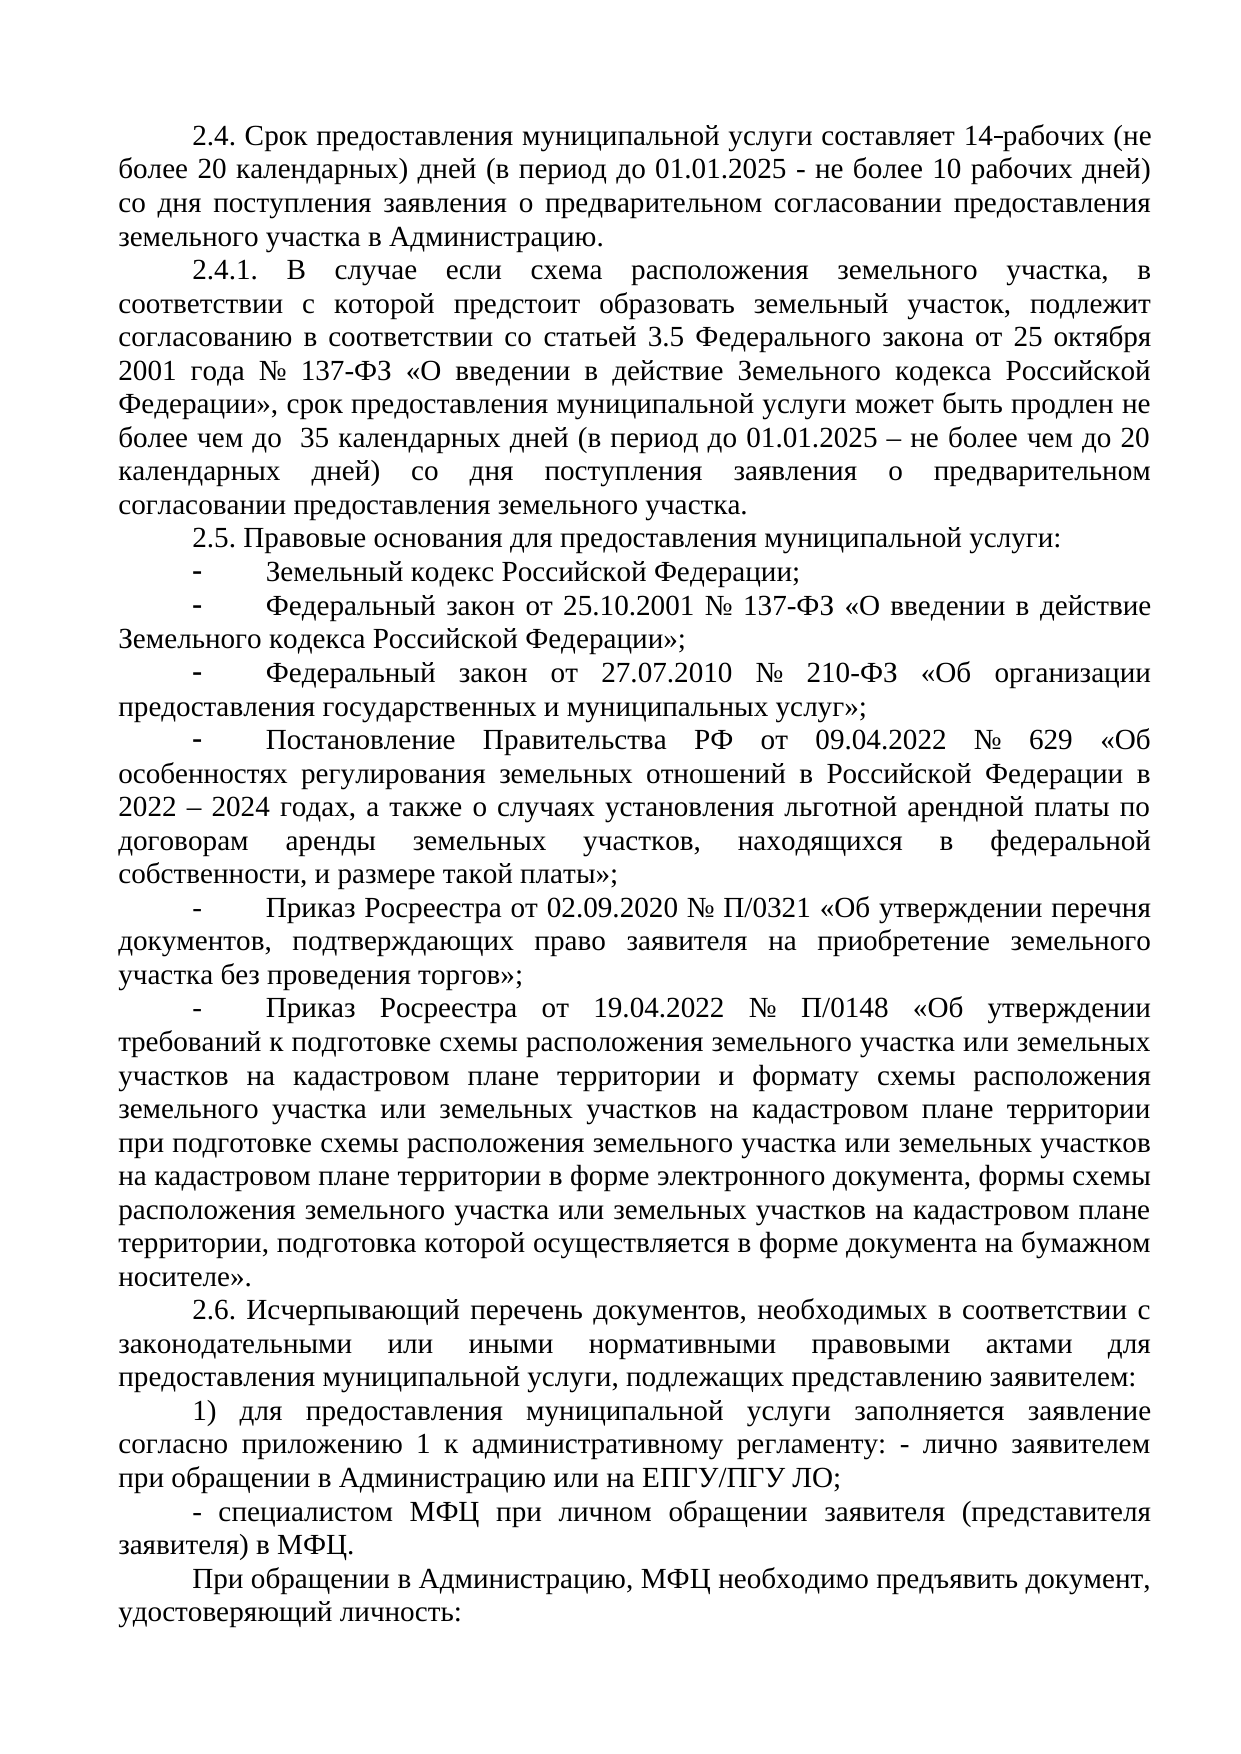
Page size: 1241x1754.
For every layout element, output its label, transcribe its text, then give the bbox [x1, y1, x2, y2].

text 2.6. Исчерпывающий перечень документов, необходимых в соответствии с законодательными или иными нормативными правовыми актами для предоставления муниципальной услуги, подлежащих представлению заявителем: [118, 1292, 1152, 1393]
text - специалистом МФЦ при личном обращении заявителя (представителя заявителя) в МФЦ. [118, 1494, 1152, 1561]
list Земельный кодекс Российской Федерации; [118, 554, 1152, 588]
text 2.5. Правовые основания для предоставления муниципальной услуги: [118, 521, 1152, 554]
text - Приказ Росреестра от 02.09.2020 № П/0321 «Об утверждении перечня документов, подтверждающих право заявителя на приобретение земельного участка без проведения торгов»; [118, 890, 1152, 991]
list Постановление Правительства РФ от 09.04.2022 № 629 «Об особенностях регулирования земельных отношений в Российской Федерации в 2022 – 2024 годах, а также о случаях установления льготной арендной платы по договорам аренды земельных участков, находящихся в федеральной собственности, и размере такой платы»; [118, 722, 1152, 890]
text 2.4. Срок предоставления муниципальной услуги составляет 14 рабочих (не более 20 календарных) дней (в период до 01.01.2025 - не более 10 рабочих дней) со дня поступления заявления о предварительном согласовании предоставления земельного участка в Администрацию. [118, 118, 1152, 252]
text 1) для предоставления муниципальной услуги заполняется заявление согласно приложению 1 к административному регламенту: - лично заявителем при обращении в Администрацию или на ЕПГУ/ПГУ ЛО; [118, 1393, 1152, 1494]
text 2.4.1. В случае если схема расположения земельного участка, в соответствии с которой предстоит образовать земельный участок, подлежит согласованию в соответствии со статьей 3.5 Федерального закона от 25 октября 2001 года № 137-ФЗ «О введении в действие Земельного кодекса Российской Федерации», срок предоставления муниципальной услуги может быть продлен не более чем до 35 календарных дней (в период до 01.01.2025 – не более чем до 20 календарных дней) со дня поступления заявления о предварительном согласовании предоставления земельного участка. [118, 252, 1152, 521]
list Федеральный закон от 25.10.2001 № 137-ФЗ «О введении в действие Земельного кодекса Российской Федерации»; [118, 588, 1152, 655]
list Федеральный закон от 27.07.2010 № 210-ФЗ «Об организации предоставления государственных и муниципальных услуг»; [118, 655, 1152, 722]
text - Приказ Росреестра от 19.04.2022 № П/0148 «Об утверждении требований к подготовке схемы расположения земельного участка или земельных участков на кадастровом плане территории и формату схемы расположения земельного участка или земельных участков на кадастровом плане территории при подготовке схемы расположения земельного участка или земельных участков на кадастровом плане территории в форме электронного документа, формы схемы расположения земельного участка или земельных участков на кадастровом плане территории, подготовка которой осуществляется в форме документа на бумажном носителе». [118, 991, 1152, 1292]
text При обращении в Администрацию, МФЦ необходимо предъявить документ, удостоверяющий личность: [118, 1561, 1152, 1628]
